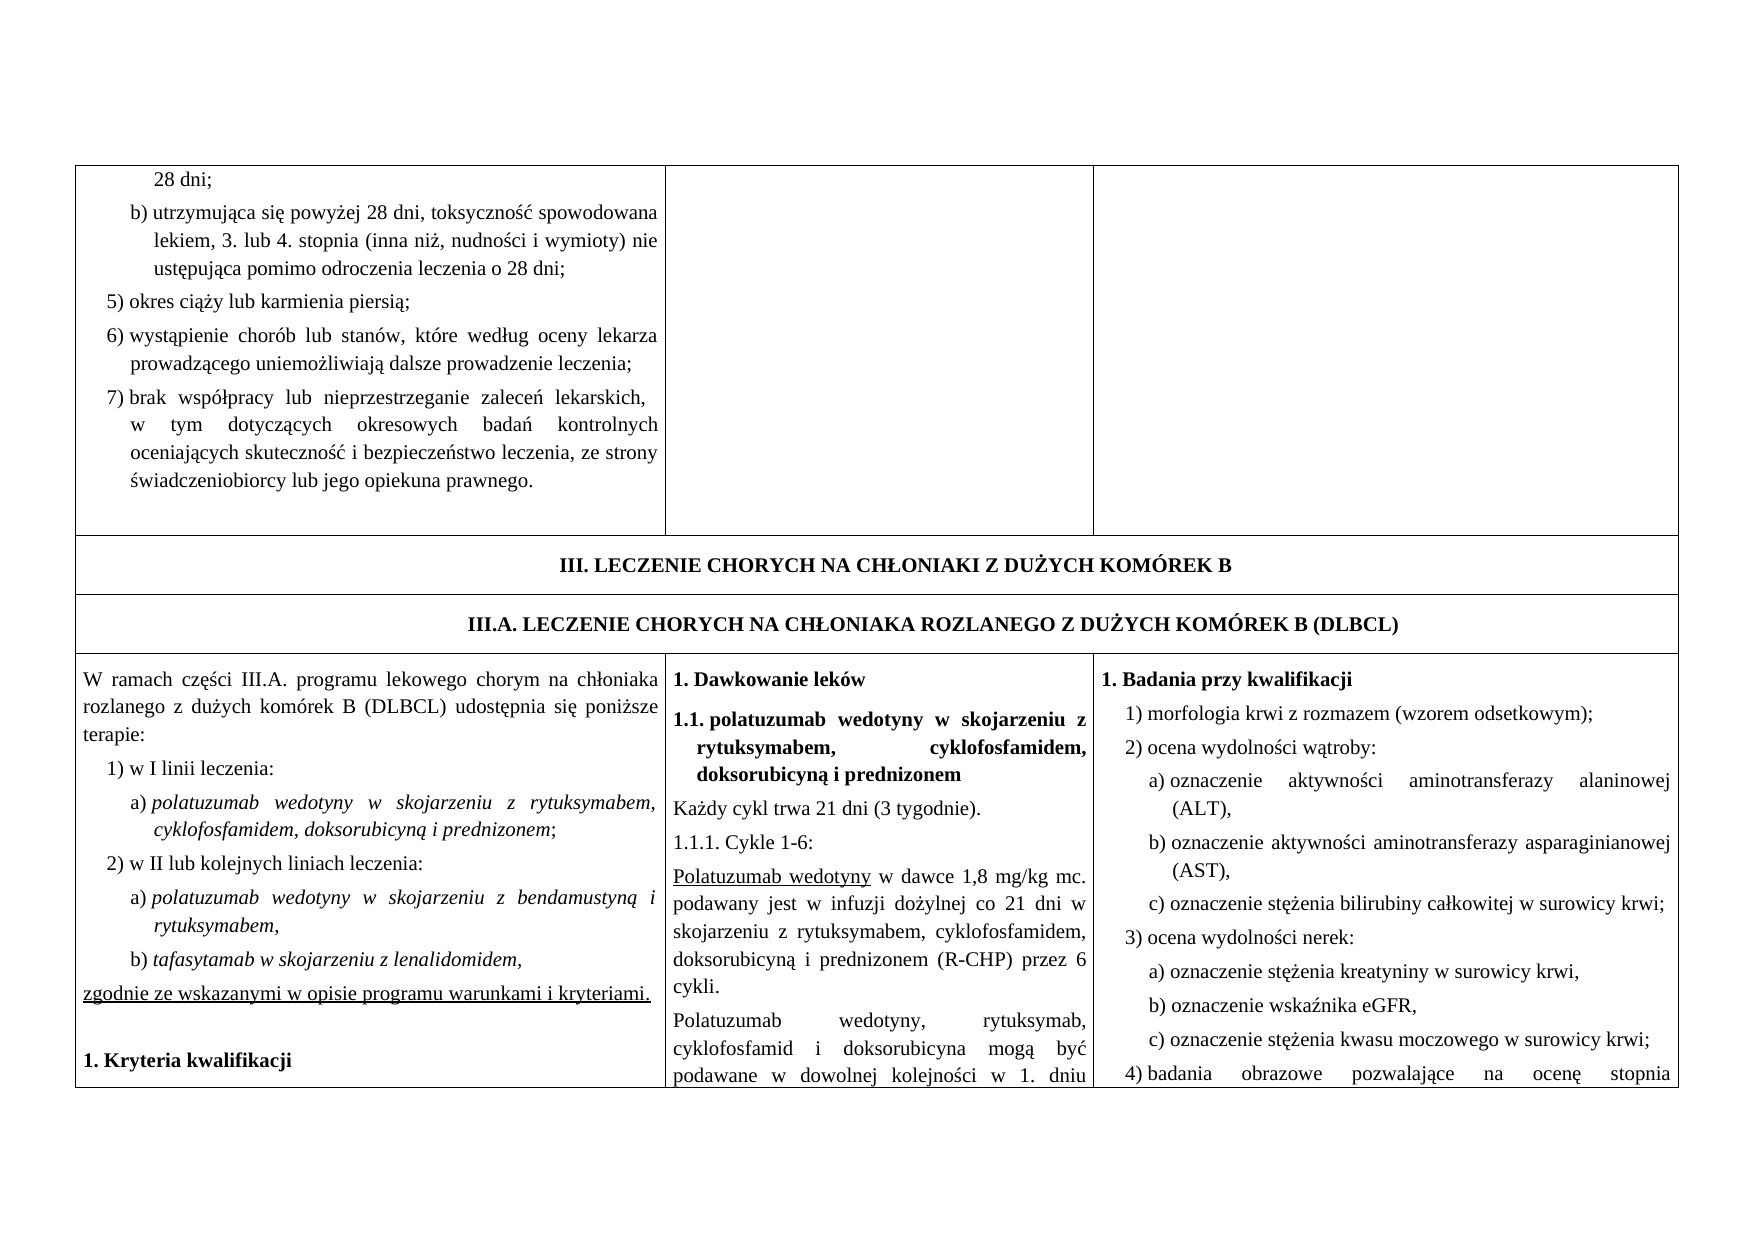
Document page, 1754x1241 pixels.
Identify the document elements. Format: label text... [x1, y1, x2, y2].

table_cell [76, 166, 665, 535]
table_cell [666, 654, 1093, 1087]
table_cell III.A. LECZENIE CHORYCH NA CHŁONIAKA ROZLANEGO Z DUŻYCH KOMÓREK B (DLBCL) [76, 595, 1678, 653]
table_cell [666, 166, 1093, 535]
table_cell LECZENIE CHORYCH NA CHŁONIAKI Z DUŻYCH KOMÓREK B [76, 536, 1678, 594]
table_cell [76, 654, 665, 1087]
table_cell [1094, 654, 1678, 1087]
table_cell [1094, 166, 1678, 535]
